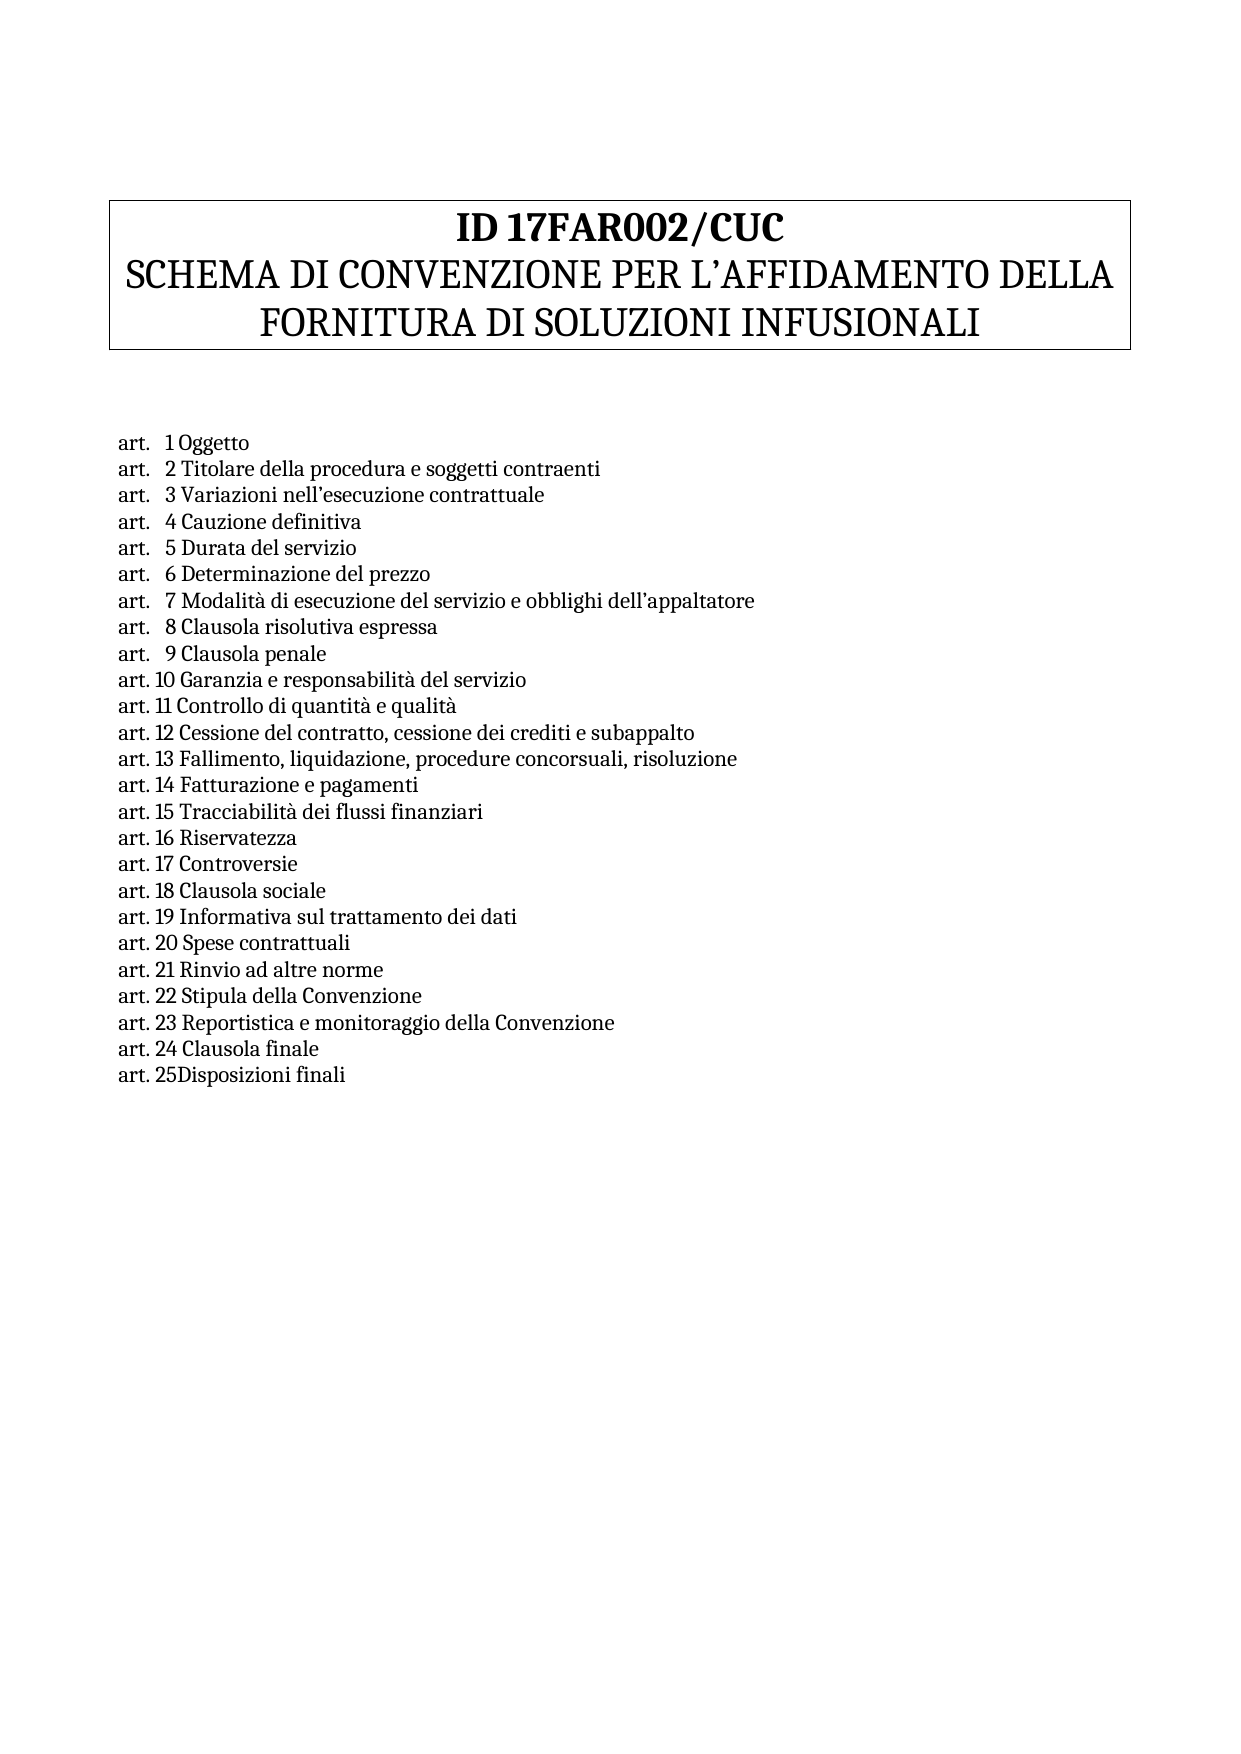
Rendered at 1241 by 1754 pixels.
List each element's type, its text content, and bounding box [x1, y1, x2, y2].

text art. 4 Cauzione definitiva [118, 508, 1122, 535]
text art. 16 Riservatezza [118, 825, 1122, 851]
text art. 5 Durata del servizio [118, 535, 1122, 561]
text art. 3 Variazioni nell’esecuzione contrattuale [118, 482, 1122, 508]
text SCHEMA DI CONVENZIONE PER L’AFFIDAMENTO DELLA FORNITURA DI SOLUZIONI INFUSIONALI [110, 248, 1130, 349]
text art. 24 Clausola finale [118, 1036, 1122, 1062]
text art. 8 Clausola risolutiva espressa [118, 614, 1122, 640]
text art. 23 Reportistica e monitoraggio della Convenzione [118, 1009, 1122, 1036]
text art. 13 Fallimento, liquidazione, procedure concorsuali, risoluzione [118, 746, 1122, 772]
text art. 22 Stipula della Convenzione [118, 983, 1122, 1009]
text art. 21 Rinvio ad altre norme [118, 957, 1122, 983]
text art. 14 Fatturazione e pagamenti [118, 772, 1122, 798]
text art. 18 Clausola sociale [118, 877, 1122, 904]
text art. 15 Tracciabilità dei flussi finanziari [118, 798, 1122, 825]
text art. 17 Controversie [118, 851, 1122, 877]
text art. 25Disposizioni finali [118, 1062, 1122, 1088]
text art. 9 Clausola penale [118, 640, 1122, 667]
text art. 1 Oggetto [118, 429, 1122, 456]
text art. 6 Determinazione del prezzo [118, 561, 1122, 588]
text art. 2 Titolare della procedura e soggetti contraenti [118, 456, 1122, 482]
text art. 20 Spese contrattuali [118, 930, 1122, 957]
text ID 17FAR002/CUC [110, 201, 1130, 248]
text art. 19 Informativa sul trattamento dei dati [118, 904, 1122, 930]
text art. 12 Cessione del contratto, cessione dei crediti e subappalto [118, 719, 1122, 746]
text art. 11 Controllo di quantità e qualità [118, 693, 1122, 719]
text art. 10 Garanzia e responsabilità del servizio [118, 667, 1122, 693]
text art. 7 Modalità di esecuzione del servizio e obblighi dell’appaltatore [118, 588, 1122, 614]
